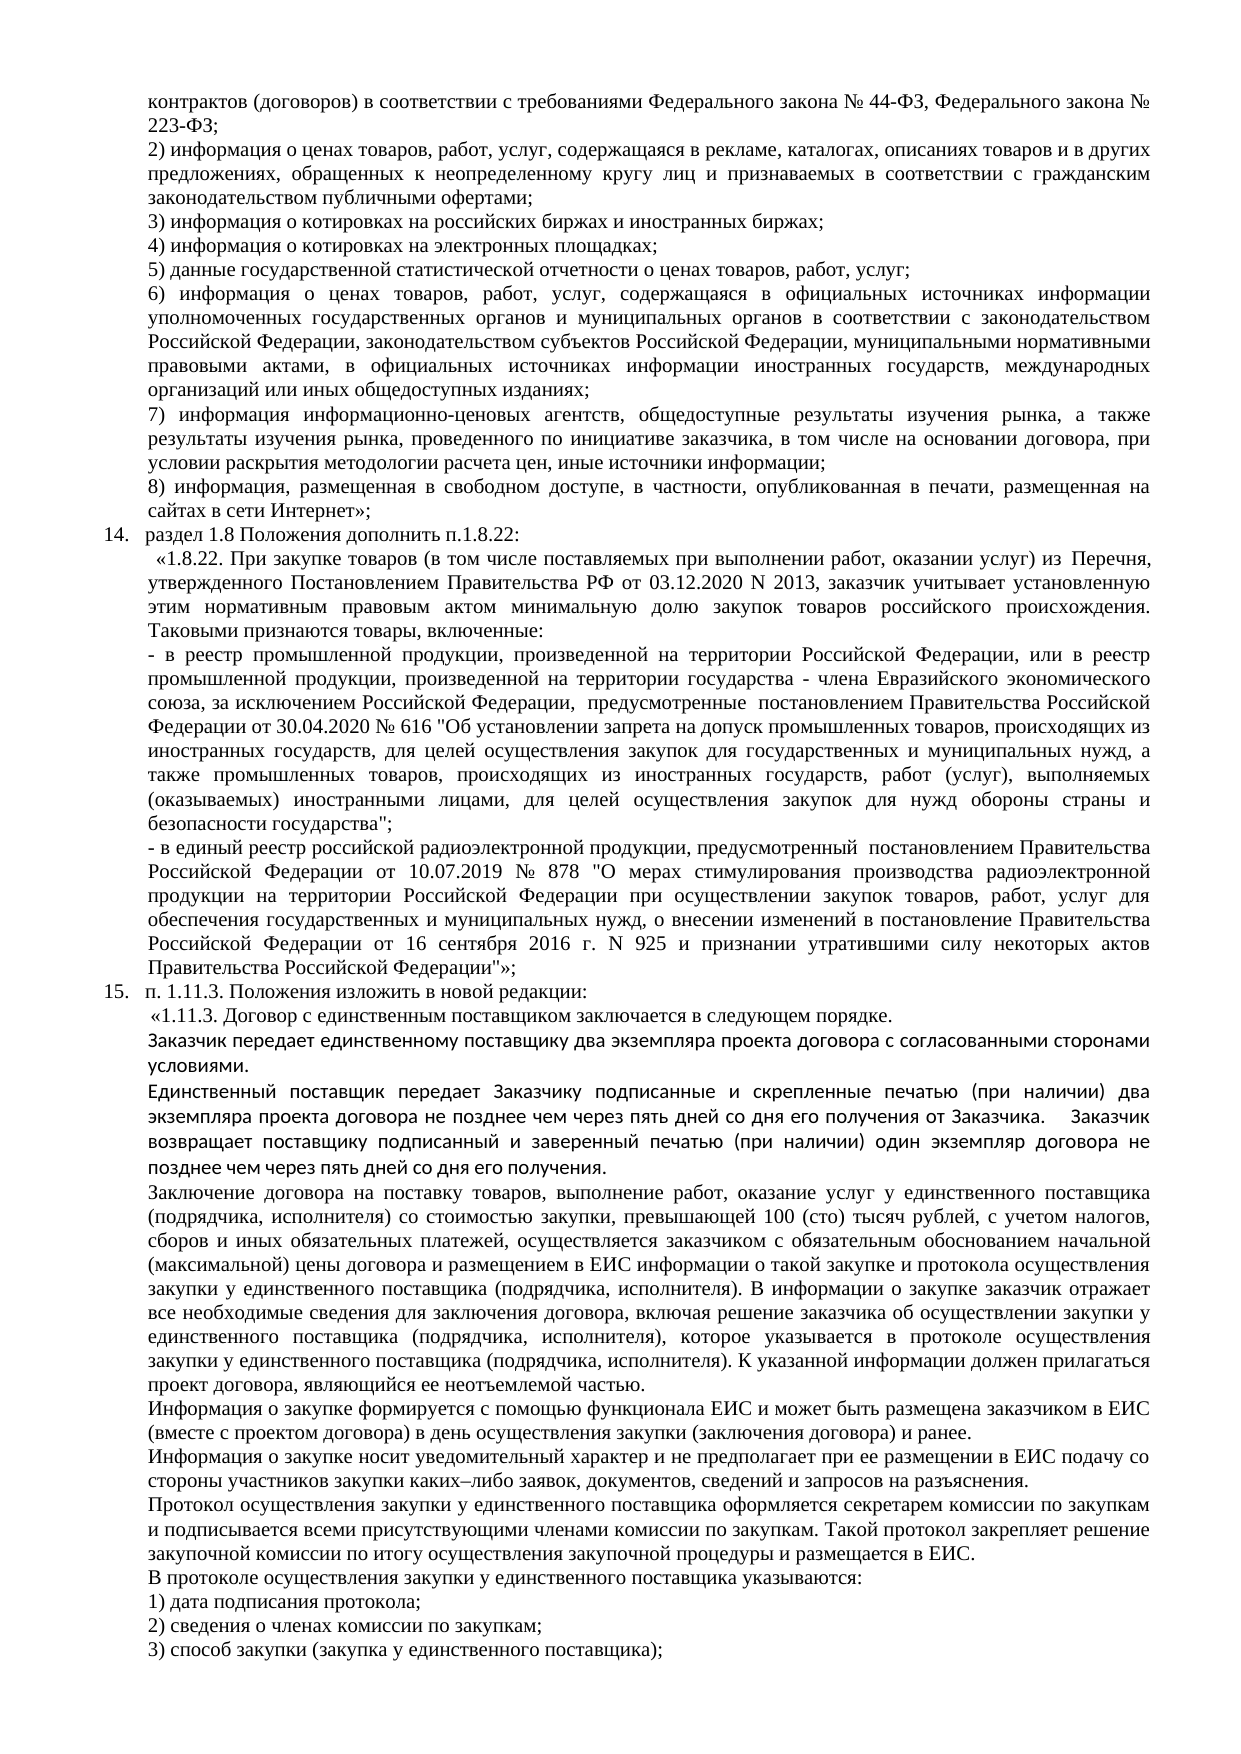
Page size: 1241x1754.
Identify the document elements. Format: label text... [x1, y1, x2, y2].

text 2) сведения о членах комиссии по закупкам; [148, 1613, 1152, 1637]
text 8) информация, размещенная в свободном доступе, в частности, опубликованная в печати, размещенная на сайтах в сети Интернет»; [148, 474, 1152, 522]
text В протоколе осуществления закупки у единственного поставщика указываются: [148, 1564, 1152, 1589]
text 3) способ закупки (закупка у единственного поставщика); [148, 1637, 1152, 1661]
text «1.11.3. Договор с единственным поставщиком заключается в следующем порядке. [103, 1003, 1152, 1027]
text - в реестр промышленной продукции, произведенной на территории Российской Федерации, или в реестр промышленной продукции, произведенной на территории государства - члена Евразийского экономического союза, за исключением Российской Федерации, предусмотренные постановлением Правительства Российской Федерации от 30.04.2020 № 616 "Об установлении запрета на допуск промышленных товаров, происходящих из иностранных государств, для целей осуществления закупок для государственных и муниципальных нужд, а также промышленных товаров, происходящих из иностранных государств, работ (услуг), выполняемых (оказываемых) иностранными лицами, для целей осуществления закупок для нужд обороны страны и безопасности государства"; [148, 642, 1152, 834]
text 5) данные государственной статистической отчетности о ценах товаров, работ, услуг; [148, 257, 1152, 281]
text 15. п. 1.11.3. Положения изложить в новой редакции: [103, 979, 1152, 1003]
text Заказчик передает единственному поставщику два экземпляра проекта договора с согласованными сторонами условиями. [148, 1027, 1152, 1078]
text Заключение договора на поставку товаров, выполнение работ, оказание услуг у единственного поставщика (подрядчика, исполнителя) со стоимостью закупки, превышающей 100 (сто) тысяч рублей, с учетом налогов, сборов и иных обязательных платежей, осуществляется заказчиком с обязательным обоснованием начальной (максимальной) цены договора и размещением в ЕИС информации о такой закупке и протокола осуществления закупки у единственного поставщика (подрядчика, исполнителя). В информации о закупке заказчик отражает все необходимые сведения для заключения договора, включая решение заказчика об осуществлении закупки у единственного поставщика (подрядчика, исполнителя), которое указывается в протоколе осуществления закупки у единственного поставщика (подрядчика, исполнителя). К указанной информации должен прилагаться проект договора, являющийся ее неотъемлемой частью. [148, 1179, 1152, 1396]
text Информация о закупке носит уведомительный характер и не предполагает при ее размещении в ЕИС подачу со стороны участников закупки каких–либо заявок, документов, сведений и запросов на разъяснения. [148, 1444, 1152, 1492]
text «1.8.22. При закупке товаров (в том числе поставляемых при выполнении работ, оказании услуг) из Перечня, утвержденного Постановлением Правительства РФ от 03.12.2020 N 2013, заказчик учитывает установленную этим нормативным правовым актом минимальную долю закупок товаров российского происхождения. Таковыми признаются товары, включенные: [103, 546, 1152, 642]
text Единственный поставщик передает Заказчику подписанные и скрепленные печатью (при наличии) два экземпляра проекта договора не позднее чем через пять дней со дня его получения от Заказчика. Заказчик возвращает поставщику подписанный и заверенный печатью (при наличии) один экземпляр договора не позднее чем через пять дней со дня его получения. [148, 1078, 1152, 1179]
text 4) информация о котировках на электронных площадках; [148, 233, 1152, 257]
text 3) информация о котировках на российских биржах и иностранных биржах; [148, 209, 1152, 233]
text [148, 89, 1152, 137]
text 6) информация о ценах товаров, работ, услуг, содержащаяся в официальных источниках информации уполномоченных государственных органов и муниципальных органов в соответствии с законодательством Российской Федерации, законодательством субъектов Российской Федерации, муниципальными нормативными правовыми актами, в официальных источниках информации иностранных государств, международных организаций или иных общедоступных изданиях; [148, 281, 1152, 401]
text Информация о закупке формируется с помощью функционала ЕИС и может быть размещена заказчиком в ЕИС (вместе с проектом договора) в день осуществления закупки (заключения договора) и ранее. [148, 1396, 1152, 1444]
text 1) дата подписания протокола; [148, 1589, 1152, 1613]
text - в единый реестр российской радиоэлектронной продукции, предусмотренный постановлением Правительства Российской Федерации от 10.07.2019 № 878 "О мерах стимулирования производства радиоэлектронной продукции на территории Российской Федерации при осуществлении закупок товаров, работ, услуг для обеспечения государственных и муниципальных нужд, о внесении изменений в постановление Правительства Российской Федерации от 16 сентября 2016 г. N 925 и признании утратившими силу некоторых актов Правительства Российской Федерации"»; [148, 834, 1152, 979]
text Протокол осуществления закупки у единственного поставщика оформляется секретарем комиссии по закупкам и подписывается всеми присутствующими членами комиссии по закупкам. Такой протокол закрепляет решение закупочной комиссии по итогу осуществления закупочной процедуры и размещается в ЕИС. [148, 1492, 1152, 1564]
text 7) информация информационно-ценовых агентств, общедоступные результаты изучения рынка, а также результаты изучения рынка, проведенного по инициативе заказчика, в том числе на основании договора, при условии раскрытия методологии расчета цен, иные источники информации; [148, 401, 1152, 474]
text 14. раздел 1.8 Положения дополнить п.1.8.22: [103, 522, 1152, 546]
text 2) информация о ценах товаров, работ, услуг, содержащаяся в рекламе, каталогах, описаниях товаров и в других предложениях, обращенных к неопределенному кругу лиц и признаваемых в соответствии с гражданским законодательством публичными офертами; [148, 137, 1152, 209]
